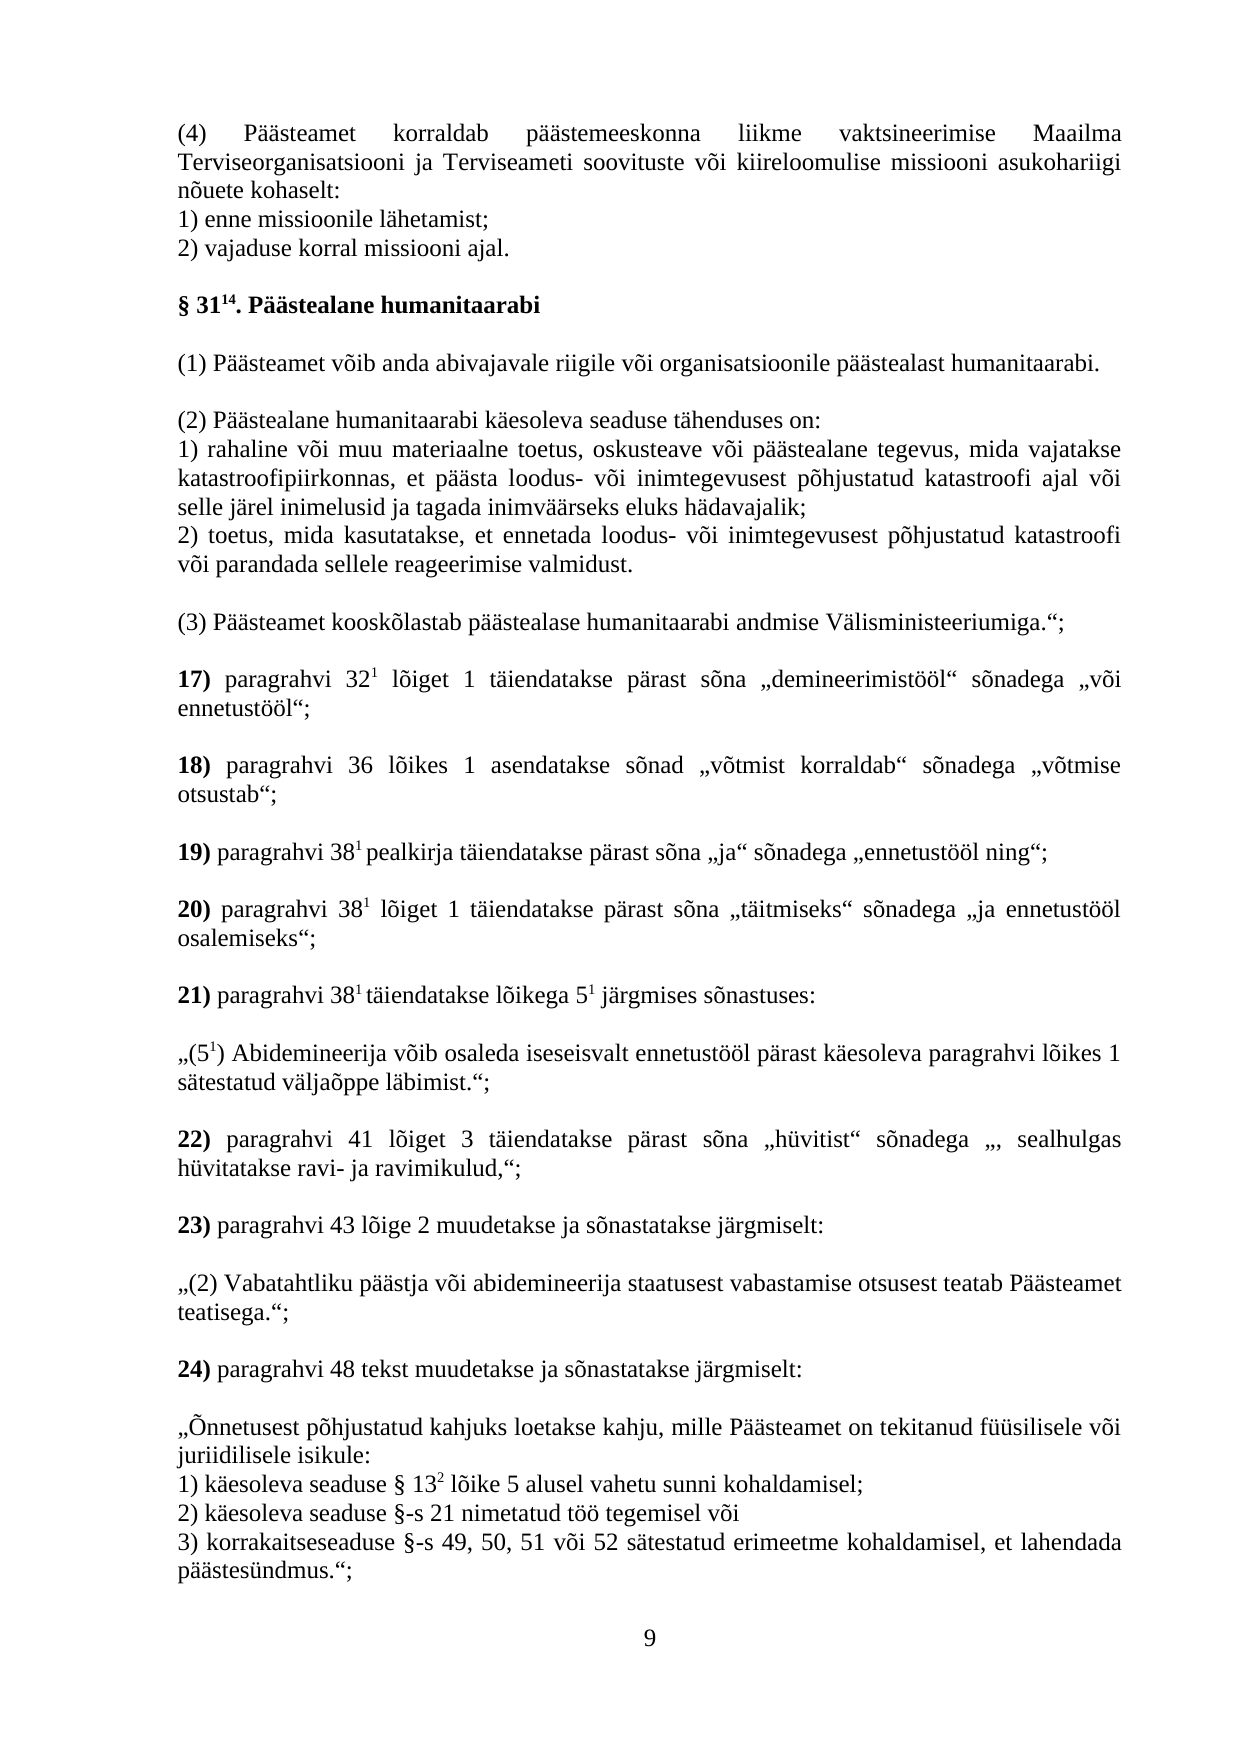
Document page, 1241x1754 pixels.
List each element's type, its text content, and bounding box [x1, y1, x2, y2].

text 1) enne missioonile lähetamist; [177, 204, 1122, 233]
text 21) paragrahvi 381 täiendatakse lõikega 51 järgmises sõnastuses: [177, 981, 1122, 1009]
text 2) vajaduse korral missiooni ajal. [177, 233, 1122, 262]
text 19) paragrahvi 381 pealkirja täiendatakse pärast sõna „ja“ sõnadega „ennetustööl ning“; [177, 837, 1122, 866]
text 1) rahaline või muu materiaalne toetus, oskusteave või päästealane tegevus, mida vajatakse katastroofipiirkonnas, et päästa loodus- või inimtegevusest põhjustatud katastroofi ajal või selle järel inimelusid ja tagada inimväärseks eluks hädavajalik; [177, 434, 1122, 521]
text 22) paragrahvi 41 lõiget 3 täiendatakse pärast sõna „hüvitist“ sõnadega „, sealhulgas hüvitatakse ravi- ja ravimikulud,“; [177, 1124, 1122, 1182]
text 18) paragrahvi 36 lõikes 1 asendatakse sõnad „võtmist korraldab“ sõnadega „võtmise otsustab“; [177, 751, 1122, 808]
text „(2) Vabatahtliku päästja või abidemineerija staatusest vabastamise otsusest teatab Päästeamet teatisega.“; [177, 1268, 1122, 1326]
text 20) paragrahvi 381 lõiget 1 täiendatakse pärast sõna „täitmiseks“ sõnadega „ja ennetustööl osalemiseks“; [177, 894, 1122, 952]
text (1) Päästeamet võib anda abivajavale riigile või organisatsioonile päästealast humanitaarabi. [177, 348, 1122, 377]
text (4) Päästeamet korraldab päästemeeskonna liikme vaktsineerimise Maailma Terviseorganisatsiooni ja Terviseameti soovituste või kiireloomulise missiooni asukohariigi nõuete kohaselt: [177, 118, 1122, 204]
text 24) paragrahvi 48 tekst muudetakse ja sõnastatakse järgmiselt: [177, 1354, 1122, 1383]
text (2) Päästealane humanitaarabi käesoleva seaduse tähenduses on: [177, 406, 1122, 434]
text 1) käesoleva seaduse § 132 lõike 5 alusel vahetu sunni kohaldamisel; [177, 1469, 1122, 1498]
text 17) paragrahvi 321 lõiget 1 täiendatakse pärast sõna „demineerimistööl“ sõnadega „või ennetustööl“; [177, 664, 1122, 722]
text 2) toetus, mida kasutatakse, et ennetada loodus- või inimtegevusest põhjustatud katastroofi või parandada sellele reageerimise valmidust. [177, 521, 1122, 578]
text 3) korrakaitseseaduse §-s 49, 50, 51 või 52 sätestatud erimeetme kohaldamisel, et lahendada päästesündmus.“; [177, 1527, 1122, 1584]
text 2) käesoleva seaduse §-s 21 nimetatud töö tegemisel või [177, 1498, 1122, 1527]
text „Õnnetusest põhjustatud kahjuks loetakse kahju, mille Päästeamet on tekitanud füüsilisele või juriidilisele isikule: [177, 1412, 1122, 1469]
text (3) Päästeamet kooskõlastab päästealase humanitaarabi andmise Välisministeeriumiga.“; [177, 607, 1122, 636]
text „(51) Abidemineerija võib osaleda iseseisvalt ennetustööl pärast käesoleva paragrahvi lõikes 1 sätestatud väljaõppe läbimist.“; [177, 1038, 1122, 1096]
text § 3114. Päästealane humanitaarabi [177, 291, 1122, 319]
text 23) paragrahvi 43 lõige 2 muudetakse ja sõnastatakse järgmiselt: [177, 1211, 1122, 1239]
